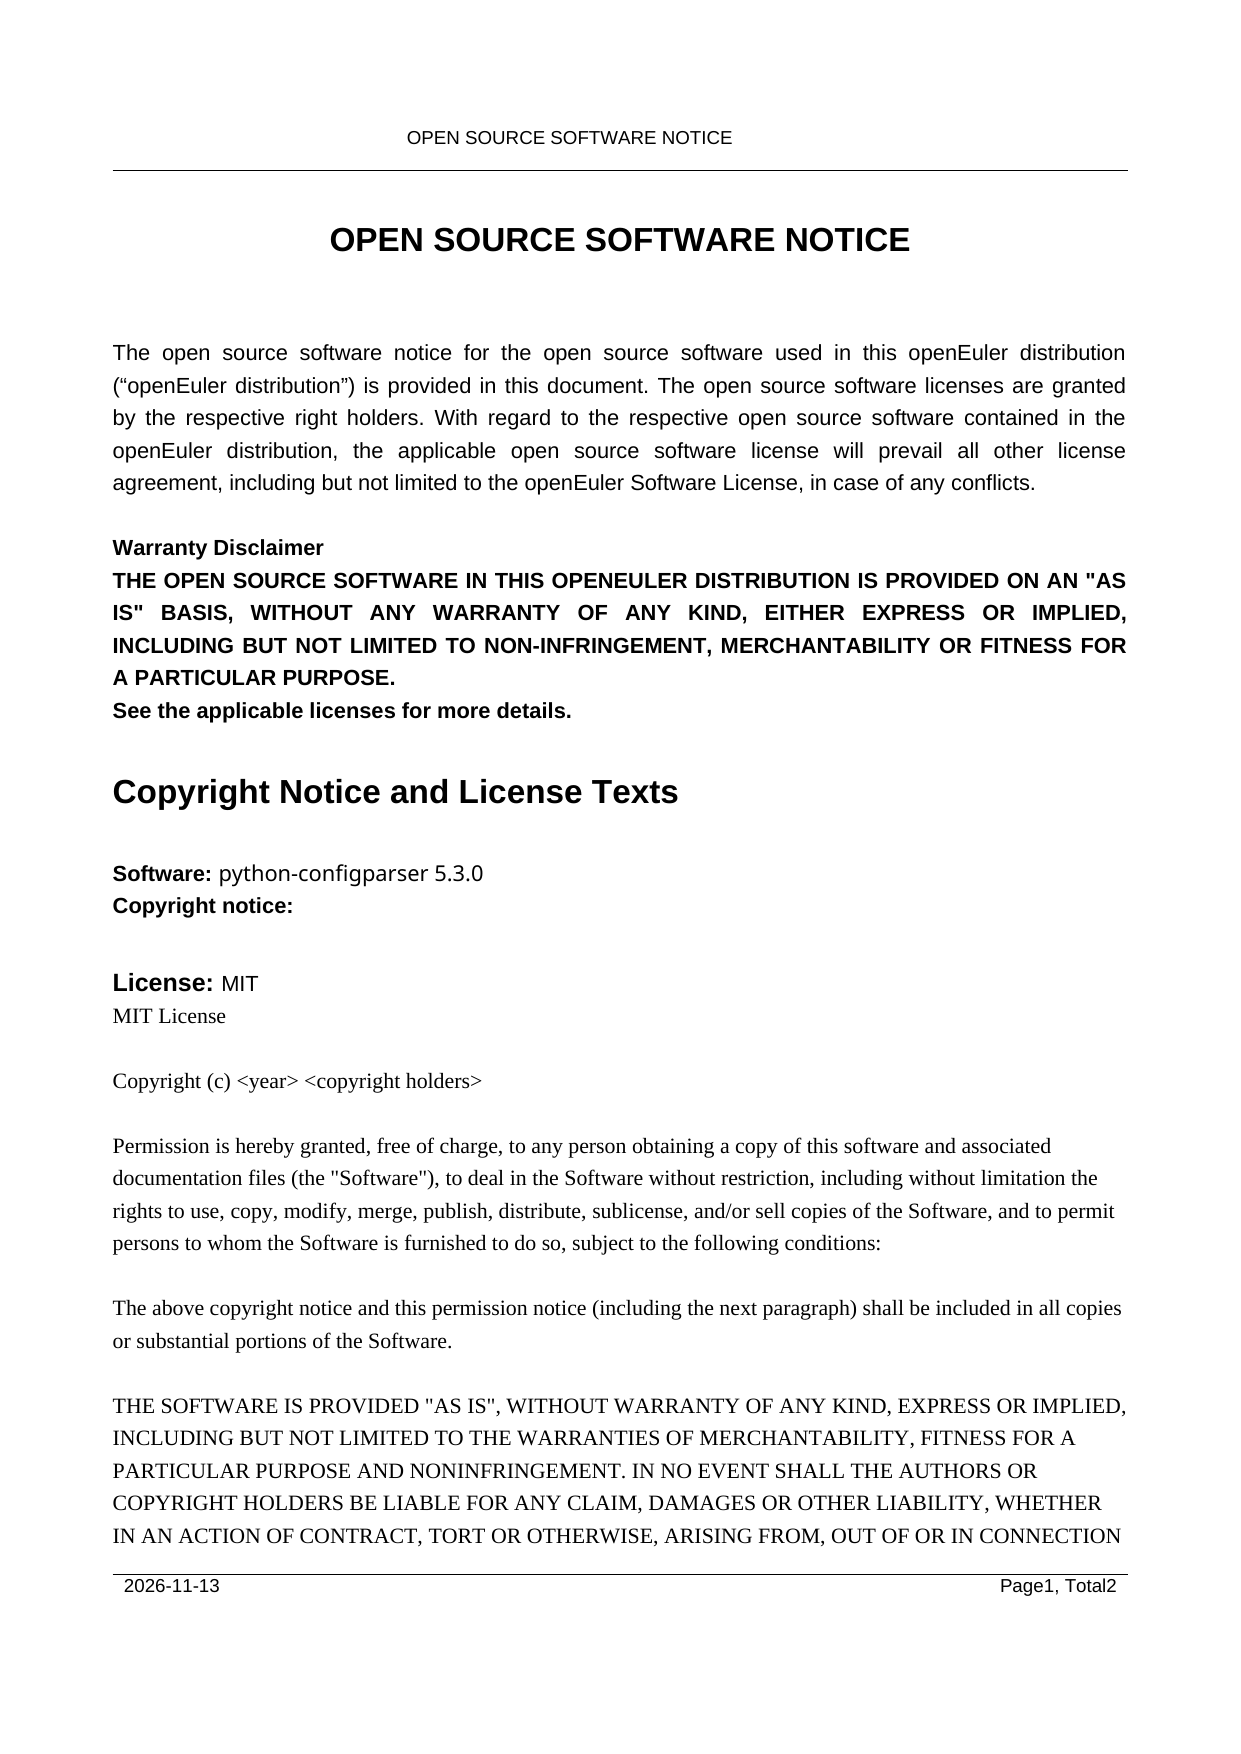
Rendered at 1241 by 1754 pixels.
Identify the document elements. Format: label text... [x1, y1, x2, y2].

text Copyright notice: [112, 889, 1128, 921]
text License: MIT [112, 966, 1128, 999]
text OPEN SOURCE SOFTWARE NOTICE [112, 206, 1128, 271]
text THE OPEN SOURCE SOFTWARE IN THIS OPENEULER DISTRIBUTION IS PROVIDED ON AN "AS IS" BASIS, WITHOUT ANY WARRANTY OF ANY KIND, EITHER EXPRESS OR IMPLIED, INCLUDING BUT NOT LIMITED TO NON-INFRINGEMENT, MERCHANTABILITY OR FITNESS FOR A PARTICULAR PURPOSE. See the applicable licenses for more details. [112, 564, 1128, 726]
text Warranty Disclaimer [112, 531, 1128, 564]
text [112, 999, 1128, 1551]
text The open source software notice for the open source software used in this openEuler distribution (“openEuler distribution”) is provided in this document. The open source software licenses are granted by the respective right holders. With regard to the respective open source software contained in the openEuler distribution, the applicable open source software license will prevail all other license agreement, including but not limited to the openEuler Software License, in case of any conflicts. [112, 336, 1128, 499]
title Software: python-configparser 5.3.0 [112, 856, 1128, 889]
text Copyright Notice and License Texts [112, 759, 1128, 824]
